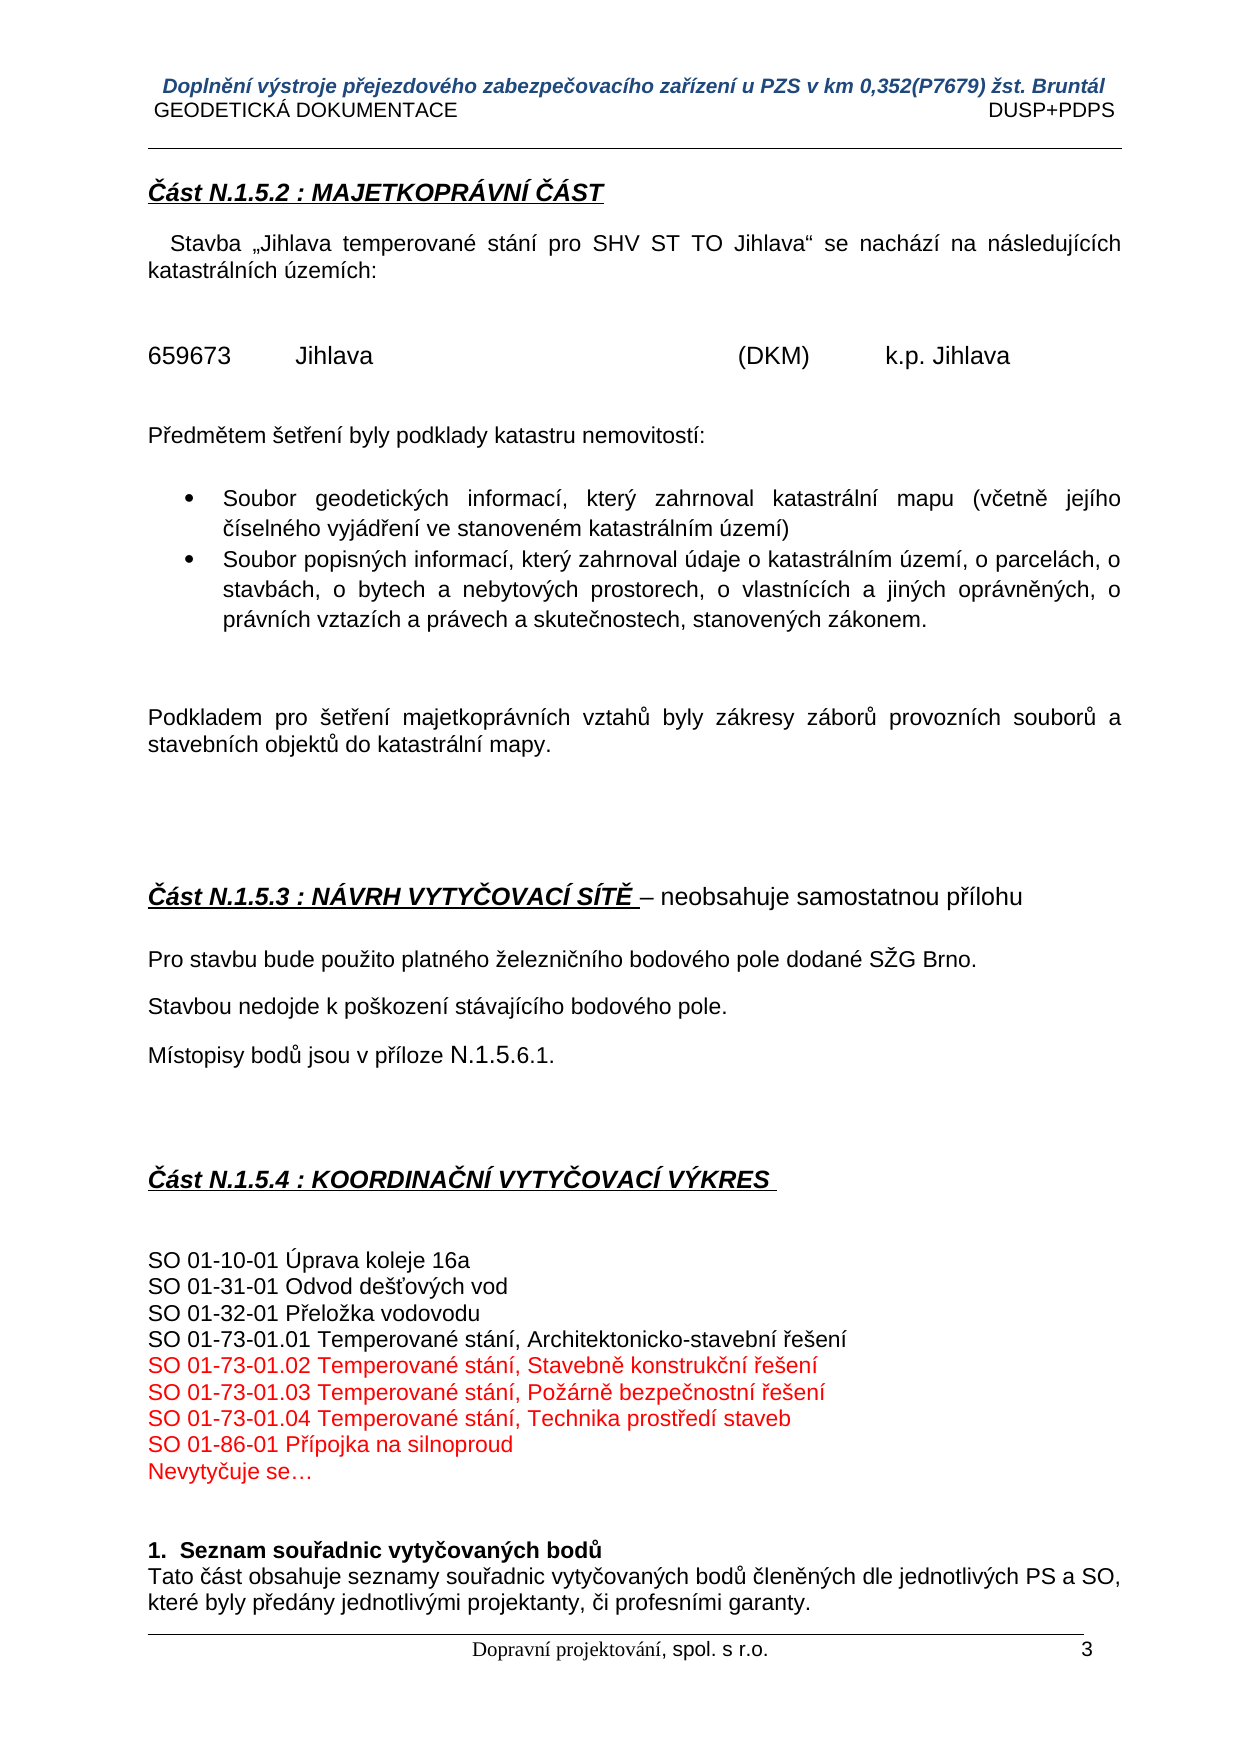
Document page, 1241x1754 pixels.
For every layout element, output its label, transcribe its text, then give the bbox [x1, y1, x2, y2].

text SO 01-86-01 Přípojka na silnoproud [148, 1431, 1122, 1458]
text SO 01-73-01.03 Temperované stání, Požárně bezpečnostní řešení [148, 1378, 1122, 1405]
text Podkladem pro šetření majetkoprávních vztahů byly zákresy záborů provozních souborů a stavebních objektů do katastrální mapy. [148, 704, 1122, 757]
text Část N.1.5.3 : NÁVRH VYTYČOVACÍ SÍTĚ – neobsahuje samostatnou přílohu [148, 882, 1122, 911]
text SO 01-32-01 Přeložka vodovodu [148, 1299, 1122, 1326]
text Část N.1.5.2 : MAJETKOPRÁVNÍ ČÁST [148, 178, 1122, 206]
text 659673 Jihlava (DKM) k.p. Jihlava [148, 341, 1122, 369]
text Tato část obsahuje seznamy souřadnic vytyčovaných bodů členěných dle jednotlivých PS a SO, které byly předány jednotlivými projektanty, či profesními garanty. [148, 1563, 1122, 1616]
text SO 01-31-01 Odvod dešťových vod [148, 1273, 1122, 1299]
text SO 01-73-01.01 Temperované stání, Architektonicko-stavební řešení [148, 1326, 1122, 1352]
text Nevytyčuje se… [148, 1458, 1122, 1484]
text Místopisy bodů jsou v příloze N.1.5.6.1. [148, 1040, 1122, 1069]
list Soubor popisných informací, který zahrnoval údaje o katastrálním území, o parcelách, o stavbách, o bytech a nebytových prostorech, o vlastnících a jiných oprávněných, o právních vztazích a právech a skutečnostech, stanovených zákonem. [185, 546, 1122, 632]
text Část N.1.5.4 : KOORDINAČNÍ VYTYČOVACÍ VÝKRES [148, 1165, 1122, 1194]
text Stavbou nedojde k poškození stávajícího bodového pole. [148, 993, 1122, 1019]
text Předmětem šetření byly podklady katastru nemovitostí: [148, 422, 1122, 448]
text Pro stavbu bude použito platného železničního bodového pole dodané SŽG Brno. [148, 946, 1122, 972]
text 1. Seznam souřadnic vytyčovaných bodů [148, 1537, 1122, 1563]
list Soubor geodetických informací, který zahrnoval katastrální mapu (včetně jejího číselného vyjádření ve stanoveném katastrálním území) [185, 485, 1122, 542]
text SO 01-73-01.04 Temperované stání, Technika prostředí staveb [148, 1405, 1122, 1431]
text SO 01-10-01 Úprava koleje 16a [148, 1247, 1122, 1273]
text SO 01-73-01.02 Temperované stání, Stavebně konstrukční řešení [148, 1352, 1122, 1378]
text Stavba „Jihlava temperované stání pro SHV ST TO Jihlava“ se nachází na následujících katastrálních územích: [148, 230, 1122, 283]
